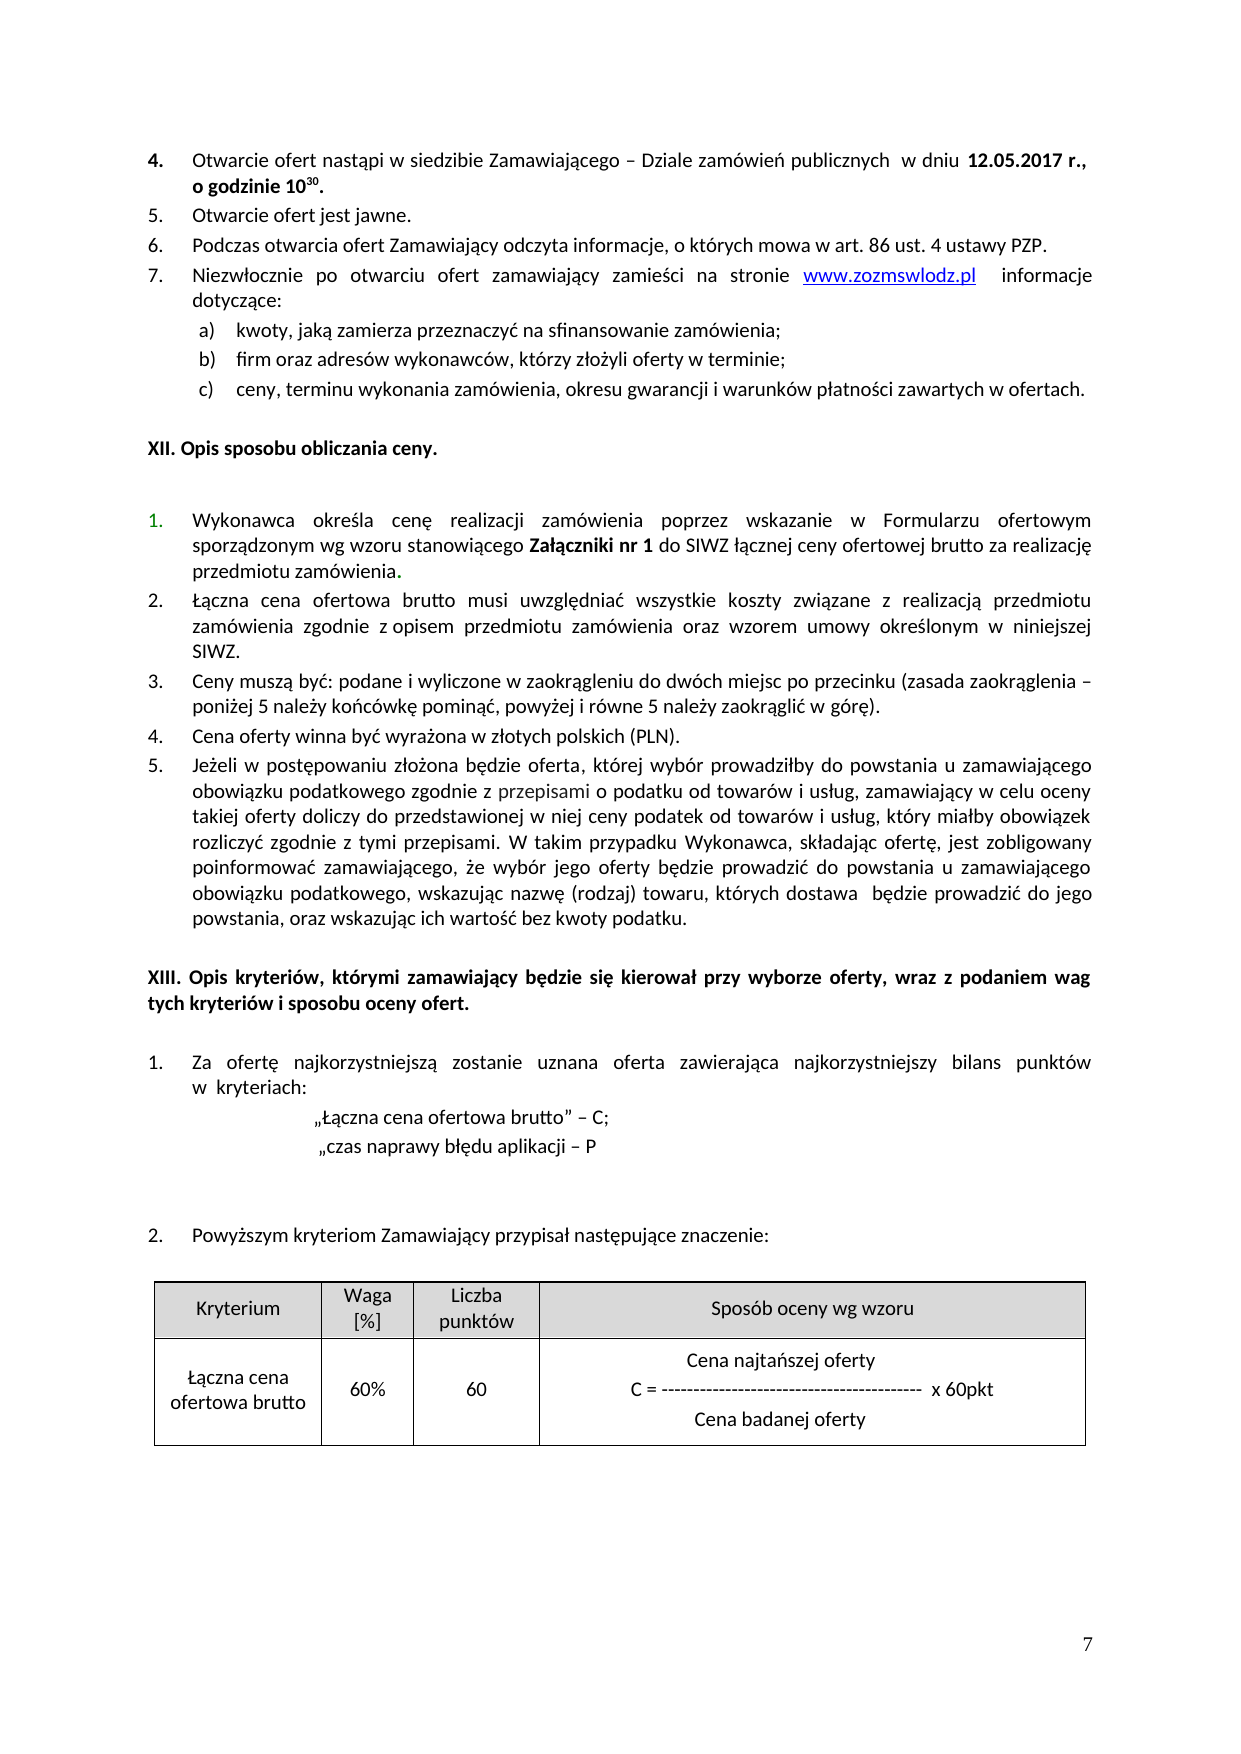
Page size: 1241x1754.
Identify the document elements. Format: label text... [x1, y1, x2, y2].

text XII. Opis sposobu obliczania ceny. [148, 435, 1093, 461]
text XIII. Opis kryteriów, którymi zamawiający będzie się kierował przy wyborze oferty, wraz z podaniem wag tych kryteriów i sposobu oceny ofert. [148, 964, 1093, 1015]
list Wykonawca określa cenę realizacji zamówienia poprzez wskazanie w Formularzu ofertowym sporządzonym wg wzoru stanowiącego Załączniki nr 1 do SIWZ łącznej ceny ofertowej brutto za realizację przedmiotu zamówienia. [148, 507, 1093, 583]
table_header Sposób oceny wg wzoru [540, 1283, 1085, 1337]
list firm oraz adresów wykonawców, którzy złożyli oferty w terminie; [199, 346, 1093, 372]
list ceny, terminu wykonania zamówienia, okresu gwarancji i warunków płatności zawartych w ofertach. [199, 376, 1093, 401]
table_header Liczba punktów [414, 1283, 539, 1337]
list Niezwłocznie po otwarciu ofert zamawiający zamieści na stronie www.zozmswlodz.pl informacje dotyczące: [148, 262, 1093, 313]
list Otwarcie ofert nastąpi w siedzibie Zamawiającego – Dziale zamówień publicznych w dniu 12.05.2017 r., o godzinie 1030. [148, 148, 1093, 198]
list Powyższym kryteriom Zamawiający przypisał następujące znaczenie: [148, 1222, 1093, 1248]
table_cell Łączna cena ofertowa brutto [155, 1339, 321, 1444]
list Za ofertę najkorzystniejszą zostanie uznana oferta zawierająca najkorzystniejszy bilans punktów w kryteriach: [148, 1049, 1093, 1100]
list Jeżeli w postępowaniu złożona będzie oferta, której wybór prowadziłby do powstania u zamawiającego obowiązku podatkowego zgodnie z przepisami o podatku od towarów i usług, zamawiający w celu oceny takiej oferty doliczy do przedstawionej w niej ceny podatek od towarów i usług, który miałby obowiązek rozliczyć zgodnie z tymi przepisami. W takim przypadku Wykonawca, składając ofertę, jest zobligowany poinformować zamawiającego, że wybór jego oferty będzie prowadzić do powstania u zamawiającego obowiązku podatkowego, wskazując nazwę (rodzaj) towaru, których dostawa będzie prowadzić do jego powstania, oraz wskazując ich wartość bez kwoty podatku. [148, 753, 1093, 931]
list kwoty, jaką zamierza przeznaczyć na sfinansowanie zamówienia; [199, 317, 1093, 342]
table_header Kryterium [155, 1283, 321, 1337]
list Cena oferty winna być wyrażona w złotych polskich (PLN). [148, 723, 1093, 748]
list Łączna cena ofertowa brutto musi uwzględniać wszystkie koszty związane z realizacją przedmiotu zamówienia zgodnie z opisem przedmiotu zamówienia oraz wzorem umowy określonym w niniejszej SIWZ. [148, 588, 1093, 664]
text „Łączna cena ofertowa brutto” – C; [313, 1104, 1093, 1129]
table_cell 60% [322, 1339, 413, 1444]
text „czas naprawy błędu aplikacji – P [313, 1133, 1093, 1159]
list Otwarcie ofert jest jawne. [148, 203, 1093, 228]
table_cell 60 [414, 1339, 539, 1444]
table_header Waga [%] [322, 1283, 413, 1337]
table_cell Cena najtańszej oferty C = ----------------------------------------- x 60pkt Cena badanej oferty [540, 1339, 1085, 1444]
list Podczas otwarcia ofert Zamawiający odczyta informacje, o których mowa w art. 86 ust. 4 ustawy PZP. [148, 232, 1093, 258]
list Ceny muszą być: podane i wyliczone w zaokrągleniu do dwóch miejsc po przecinku (zasada zaokrąglenia – poniżej 5 należy końcówkę pominąć, powyżej i równe 5 należy zaokrąglić w górę). [148, 668, 1093, 719]
